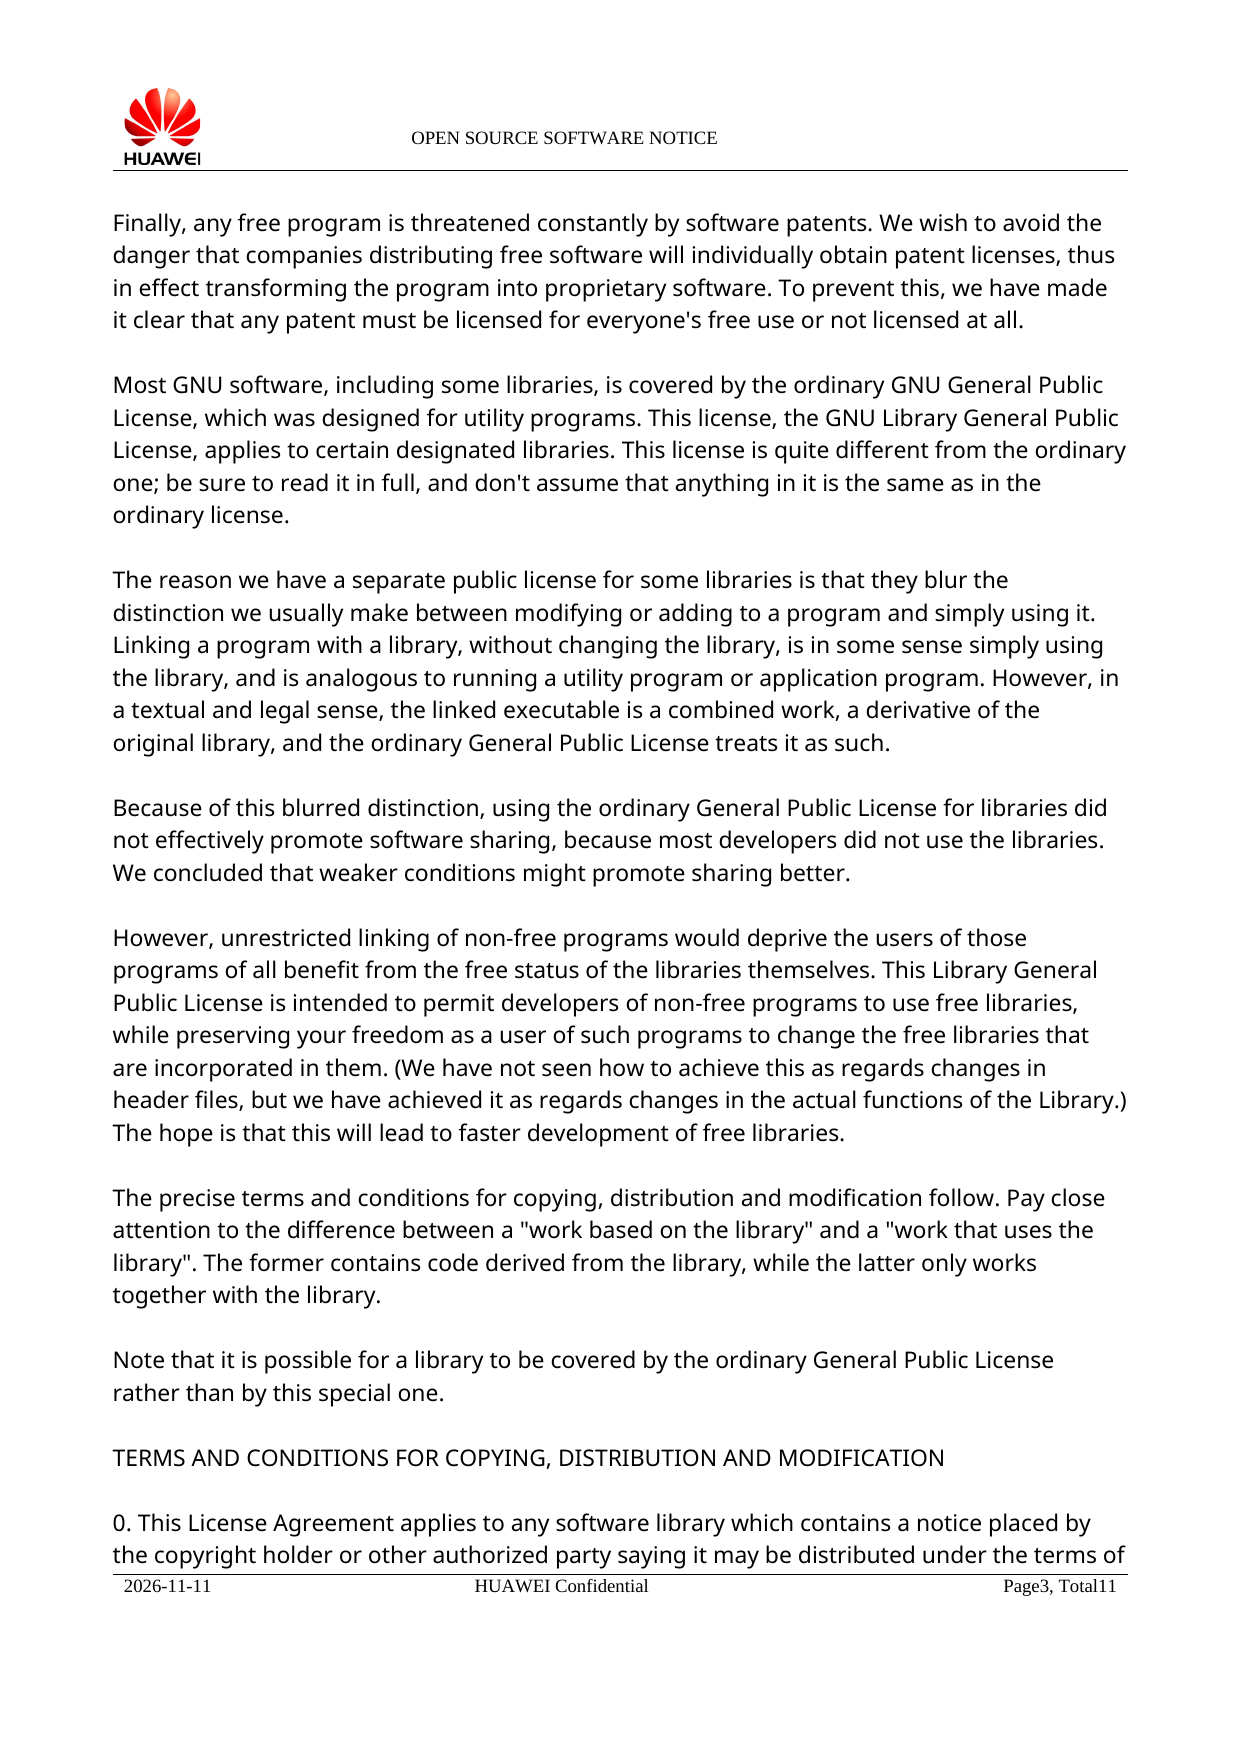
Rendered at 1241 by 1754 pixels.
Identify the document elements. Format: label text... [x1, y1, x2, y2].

text Most GNU software, including some libraries, is covered by the ordinary GNU General Public License, which was designed for utility programs. This license, the GNU Library General Public License, applies to certain designated libraries. This license is quite different from the ordinary one; be sure to read it in full, and don't assume that anything in it is the same as in the ordinary license. [112, 369, 1128, 531]
text Finally, any free program is threatened constantly by software patents. We wish to avoid the danger that companies distributing free software will individually obtain patent licenses, thus in effect transforming the program into proprietary software. To prevent this, we have made it clear that any patent must be licensed for everyone's free use or not licensed at all. [112, 206, 1128, 336]
text TERMS AND CONDITIONS FOR COPYING, DISTRIBUTION AND MODIFICATION [112, 1441, 1128, 1474]
text However, unrestricted linking of non-free programs would deprive the users of those programs of all benefit from the free status of the libraries themselves. This Library General Public License is intended to permit developers of non-free programs to use free libraries, while preserving your freedom as a user of such programs to change the free libraries that are incorporated in them. (We have not seen how to achieve this as regards changes in header files, but we have achieved it as regards changes in the actual functions of the Library.) The hope is that this will lead to faster development of free libraries. [112, 921, 1128, 1149]
text Note that it is possible for a library to be covered by the ordinary General Public License rather than by this special one. [112, 1344, 1128, 1409]
text The reason we have a separate public license for some libraries is that they blur the distinction we usually make between modifying or adding to a program and simply using it. Linking a program with a library, without changing the library, is in some sense simply using the library, and is analogous to running a utility program or application program. However, in a textual and legal sense, the linked executable is a combined work, a derivative of the original library, and the ordinary General Public License treats it as such. [112, 564, 1128, 759]
text Because of this blurred distinction, using the ordinary General Public License for libraries did not effectively promote software sharing, because most developers did not use the libraries. We concluded that weaker conditions might promote sharing better. [112, 791, 1128, 889]
text The precise terms and conditions for copying, distribution and modification follow. Pay close attention to the difference between a "work based on the library" and a "work that uses the library". The former contains code derived from the library, while the latter only works together with the library. [112, 1181, 1128, 1311]
picture [124, 88, 201, 165]
